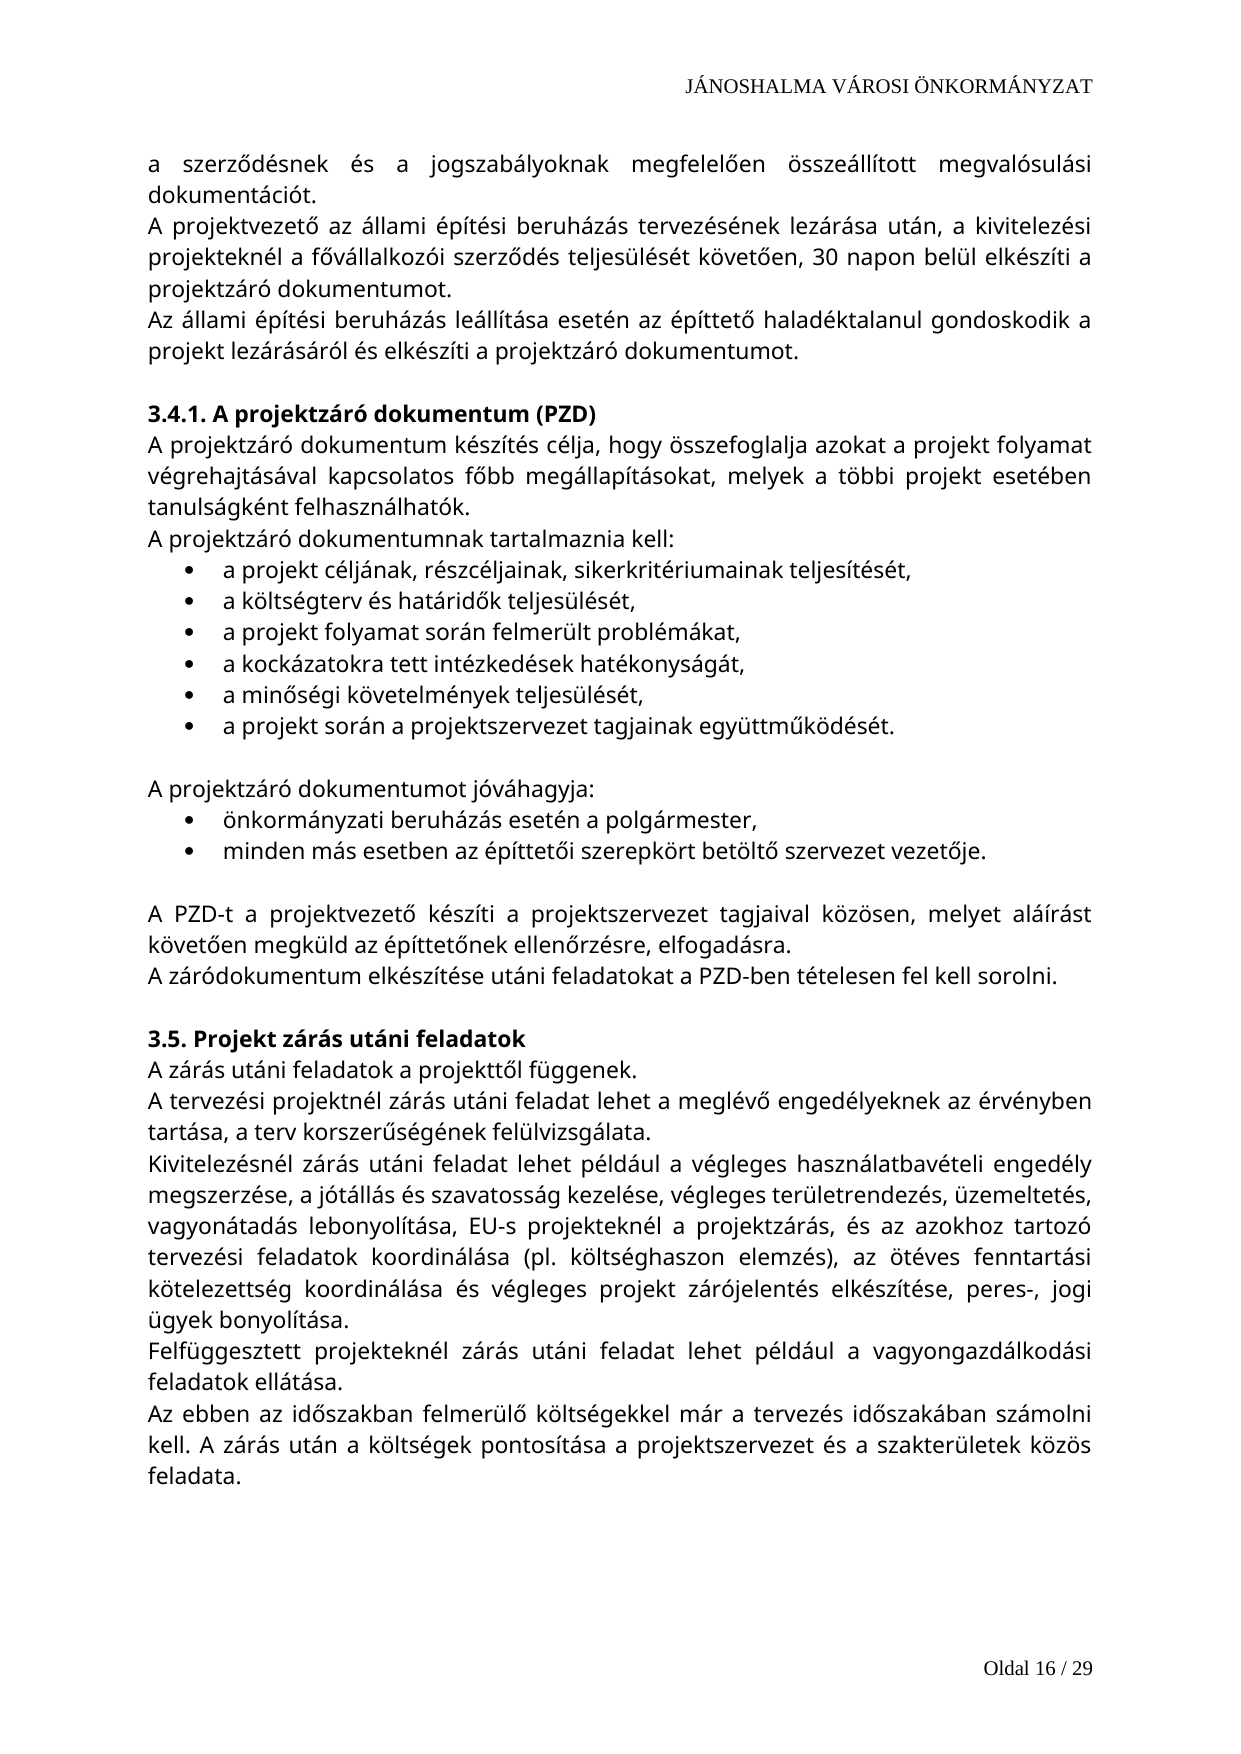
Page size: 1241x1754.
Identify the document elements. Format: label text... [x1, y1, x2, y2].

text A projektzáró dokumentumot jóváhagyja: [148, 773, 1093, 804]
list önkormányzati beruházás esetén a polgármester, [185, 804, 1093, 835]
subtitle 3.5. Projekt zárás utáni feladatok [148, 1023, 1093, 1054]
text A tervezési projektnél zárás utáni feladat lehet a meglévő engedélyeknek az érvényben tartása, a terv korszerűségének felülvizsgálata. [148, 1085, 1093, 1148]
list minden más esetben az építtetői szerepkört betöltő szervezet vezetője. [185, 835, 1093, 866]
text A PZD-t a projektvezető készíti a projektszervezet tagjaival közösen, melyet aláírást követően megküld az építtetőnek ellenőrzésre, elfogadásra. [148, 898, 1093, 960]
list a költségterv és határidők teljesülését, [185, 585, 1093, 616]
subtitle 3.4.1. A projektzáró dokumentum (PZD) [148, 398, 1093, 429]
list a kockázatokra tett intézkedések hatékonyságát, [185, 648, 1093, 679]
list a projekt céljának, részcéljainak, sikerkritériumainak teljesítését, [185, 554, 1093, 585]
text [148, 148, 1093, 210]
text Kivitelezésnél zárás utáni feladat lehet például a végleges használatbavételi engedély megszerzése, a jótállás és szavatosság kezelése, végleges területrendezés, üzemeltetés, vagyonátadás lebonyolítása, EU-s projekteknél a projektzárás, és az azokhoz tartozó tervezési feladatok koordinálása (pl. költséghaszon elemzés), az ötéves fenntartási kötelezettség koordinálása és végleges projekt zárójelentés elkészítése, peres-, jogi ügyek bonyolítása. [148, 1148, 1093, 1335]
list a projekt folyamat során felmerült problémákat, [185, 616, 1093, 648]
text Az állami építési beruházás leállítása esetén az építtető haladéktalanul gondoskodik a projekt lezárásáról és elkészíti a projektzáró dokumentumot. [148, 304, 1093, 366]
text A záródokumentum elkészítése utáni feladatokat a PZD-ben tételesen fel kell sorolni. [148, 960, 1093, 991]
text A zárás utáni feladatok a projekttől függenek. [148, 1054, 1093, 1085]
text Felfüggesztett projekteknél zárás utáni feladat lehet például a vagyongazdálkodási feladatok ellátása. [148, 1335, 1093, 1398]
text A projektzáró dokumentumnak tartalmaznia kell: [148, 523, 1093, 554]
text A projektvezető az állami építési beruházás tervezésének lezárása után, a kivitelezési projekteknél a fővállalkozói szerződés teljesülését követően, 30 napon belül elkészíti a projektzáró dokumentumot. [148, 210, 1093, 304]
text A projektzáró dokumentum készítés célja, hogy összefoglalja azokat a projekt folyamat végrehajtásával kapcsolatos főbb megállapításokat, melyek a többi projekt esetében tanulságként felhasználhatók. [148, 429, 1093, 523]
text Az ebben az időszakban felmerülő költségekkel már a tervezés időszakában számolni kell. A zárás után a költségek pontosítása a projektszervezet és a szakterületek közös feladata. [148, 1398, 1093, 1491]
list a projekt során a projektszervezet tagjainak együttműködését. [185, 710, 1093, 741]
list a minőségi követelmények teljesülését, [185, 679, 1093, 710]
